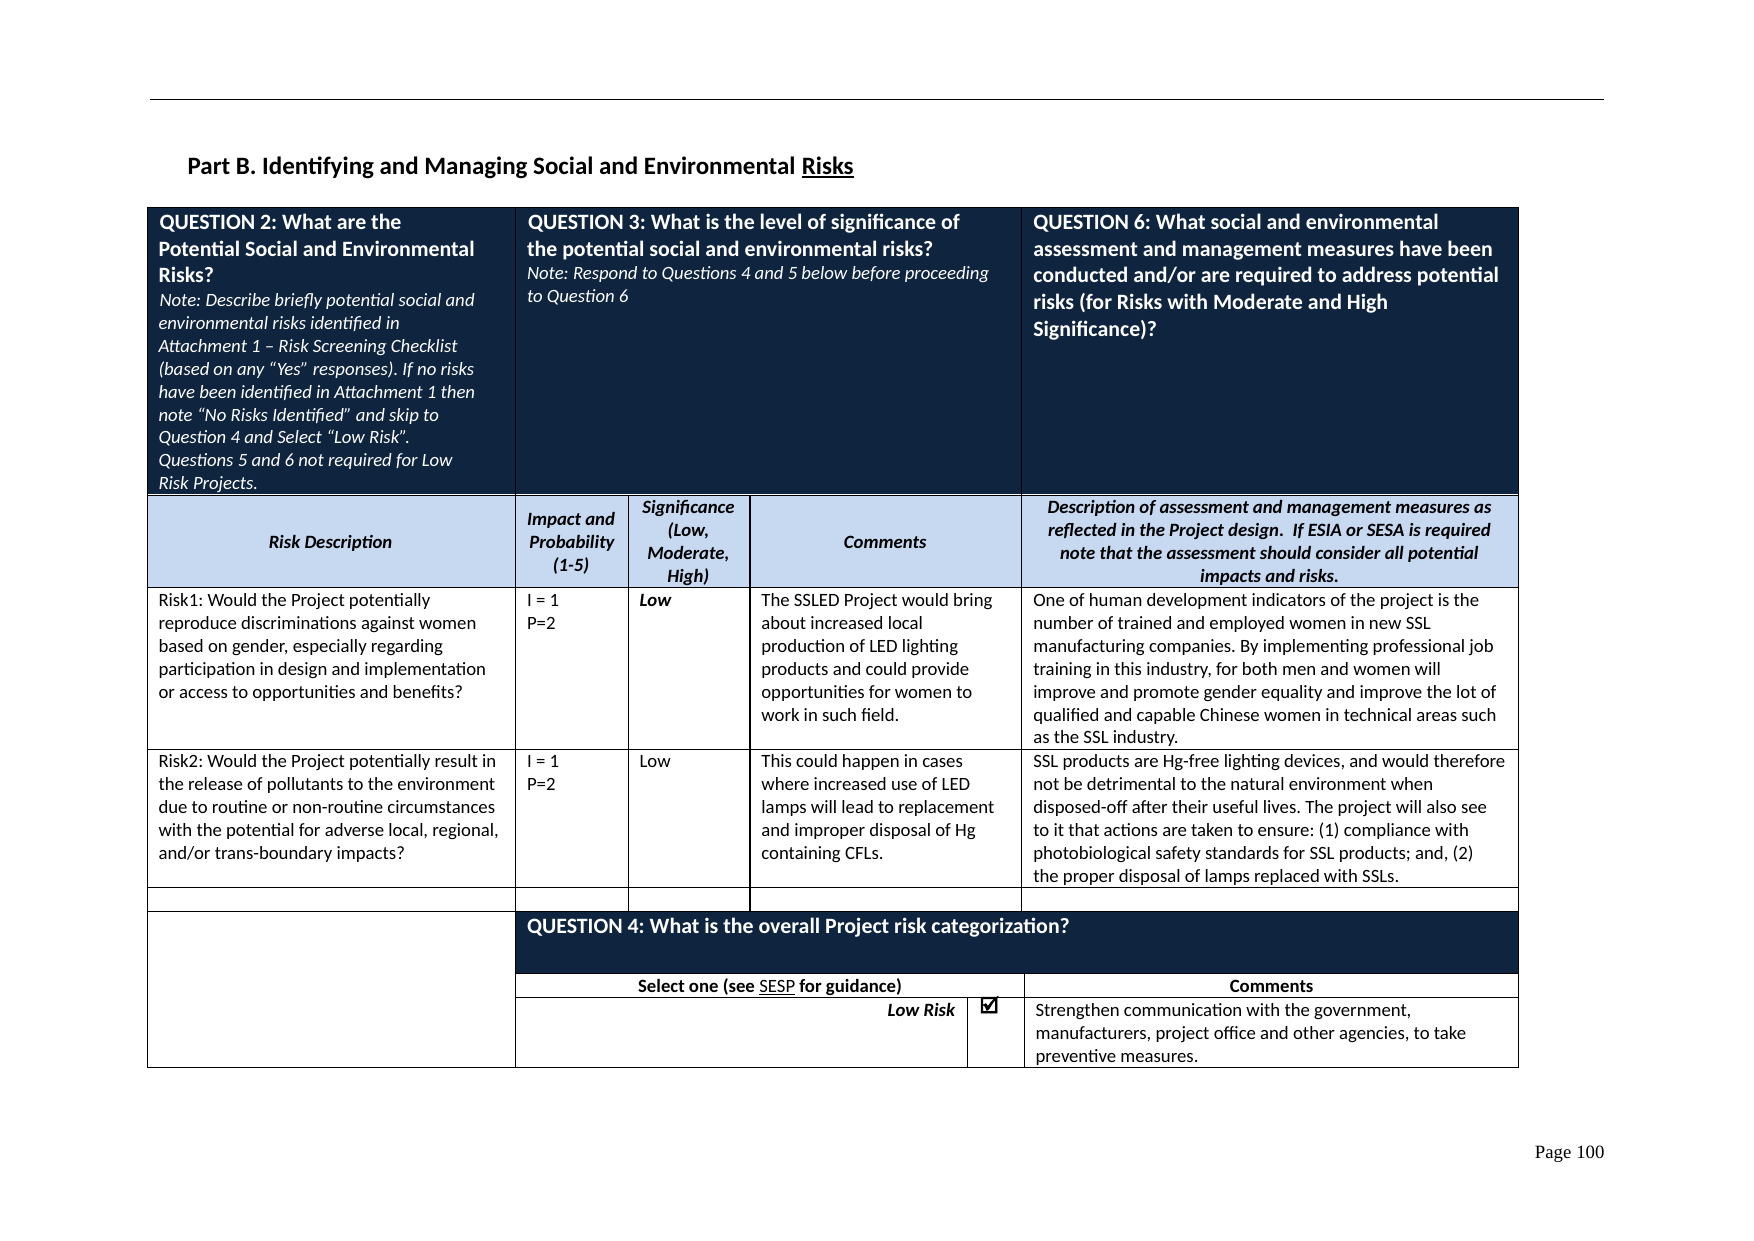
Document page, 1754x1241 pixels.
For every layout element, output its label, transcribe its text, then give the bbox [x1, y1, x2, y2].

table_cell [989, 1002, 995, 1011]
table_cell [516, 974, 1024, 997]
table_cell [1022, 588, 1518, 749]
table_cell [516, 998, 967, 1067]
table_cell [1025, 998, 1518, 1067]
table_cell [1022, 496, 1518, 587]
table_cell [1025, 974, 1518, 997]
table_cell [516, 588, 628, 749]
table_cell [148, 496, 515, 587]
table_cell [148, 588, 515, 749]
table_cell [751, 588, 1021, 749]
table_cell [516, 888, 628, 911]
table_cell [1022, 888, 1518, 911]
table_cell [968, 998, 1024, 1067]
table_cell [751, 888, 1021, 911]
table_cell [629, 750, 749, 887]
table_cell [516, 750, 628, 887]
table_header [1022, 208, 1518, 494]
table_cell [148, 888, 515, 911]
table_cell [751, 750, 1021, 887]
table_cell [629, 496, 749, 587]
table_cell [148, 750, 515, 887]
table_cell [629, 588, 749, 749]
text Part B. Identifying and Managing Social and Environmental Risks [187, 150, 1604, 181]
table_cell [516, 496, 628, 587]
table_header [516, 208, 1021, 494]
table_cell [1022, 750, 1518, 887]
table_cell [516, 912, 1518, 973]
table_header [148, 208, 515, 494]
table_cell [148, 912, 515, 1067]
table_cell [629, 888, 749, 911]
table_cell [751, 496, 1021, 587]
